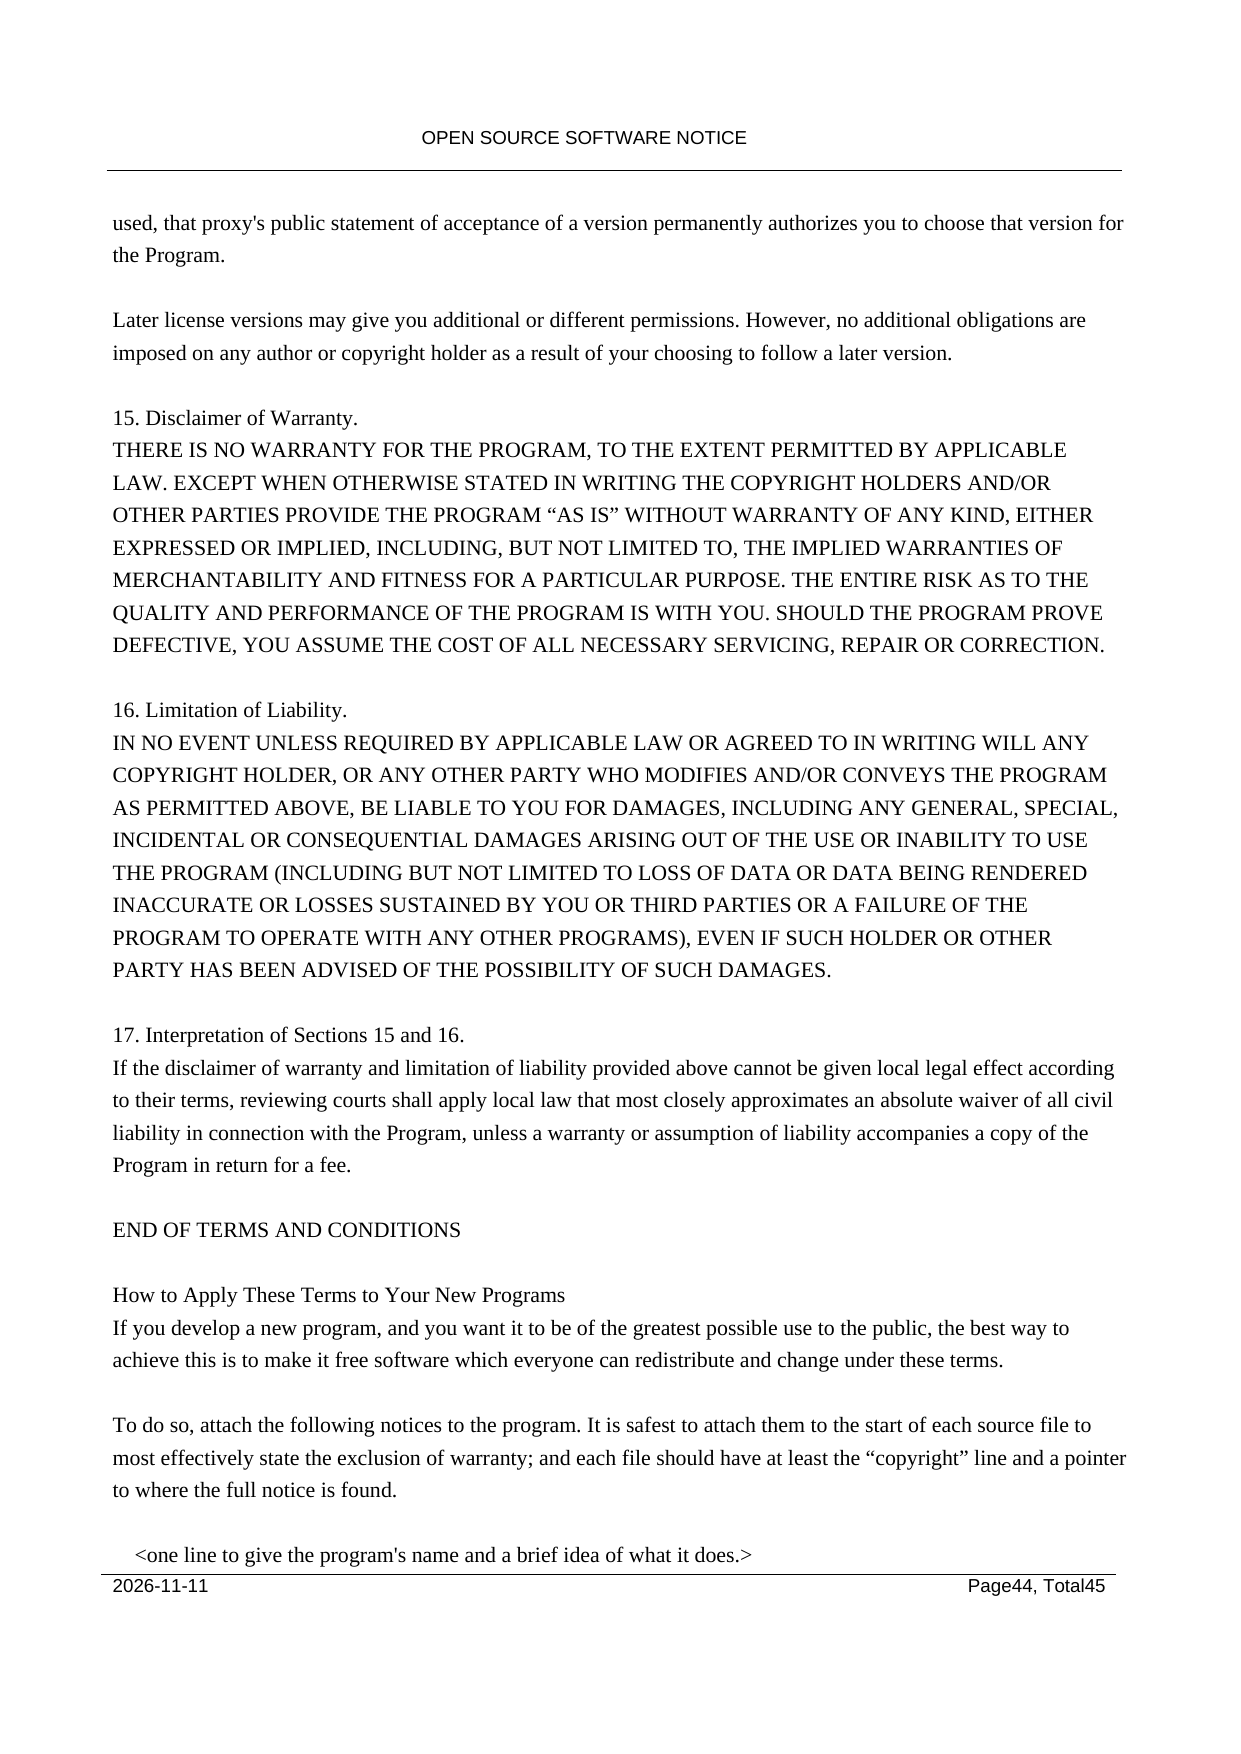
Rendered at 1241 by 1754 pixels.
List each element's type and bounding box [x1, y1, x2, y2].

text [112, 206, 1128, 1571]
